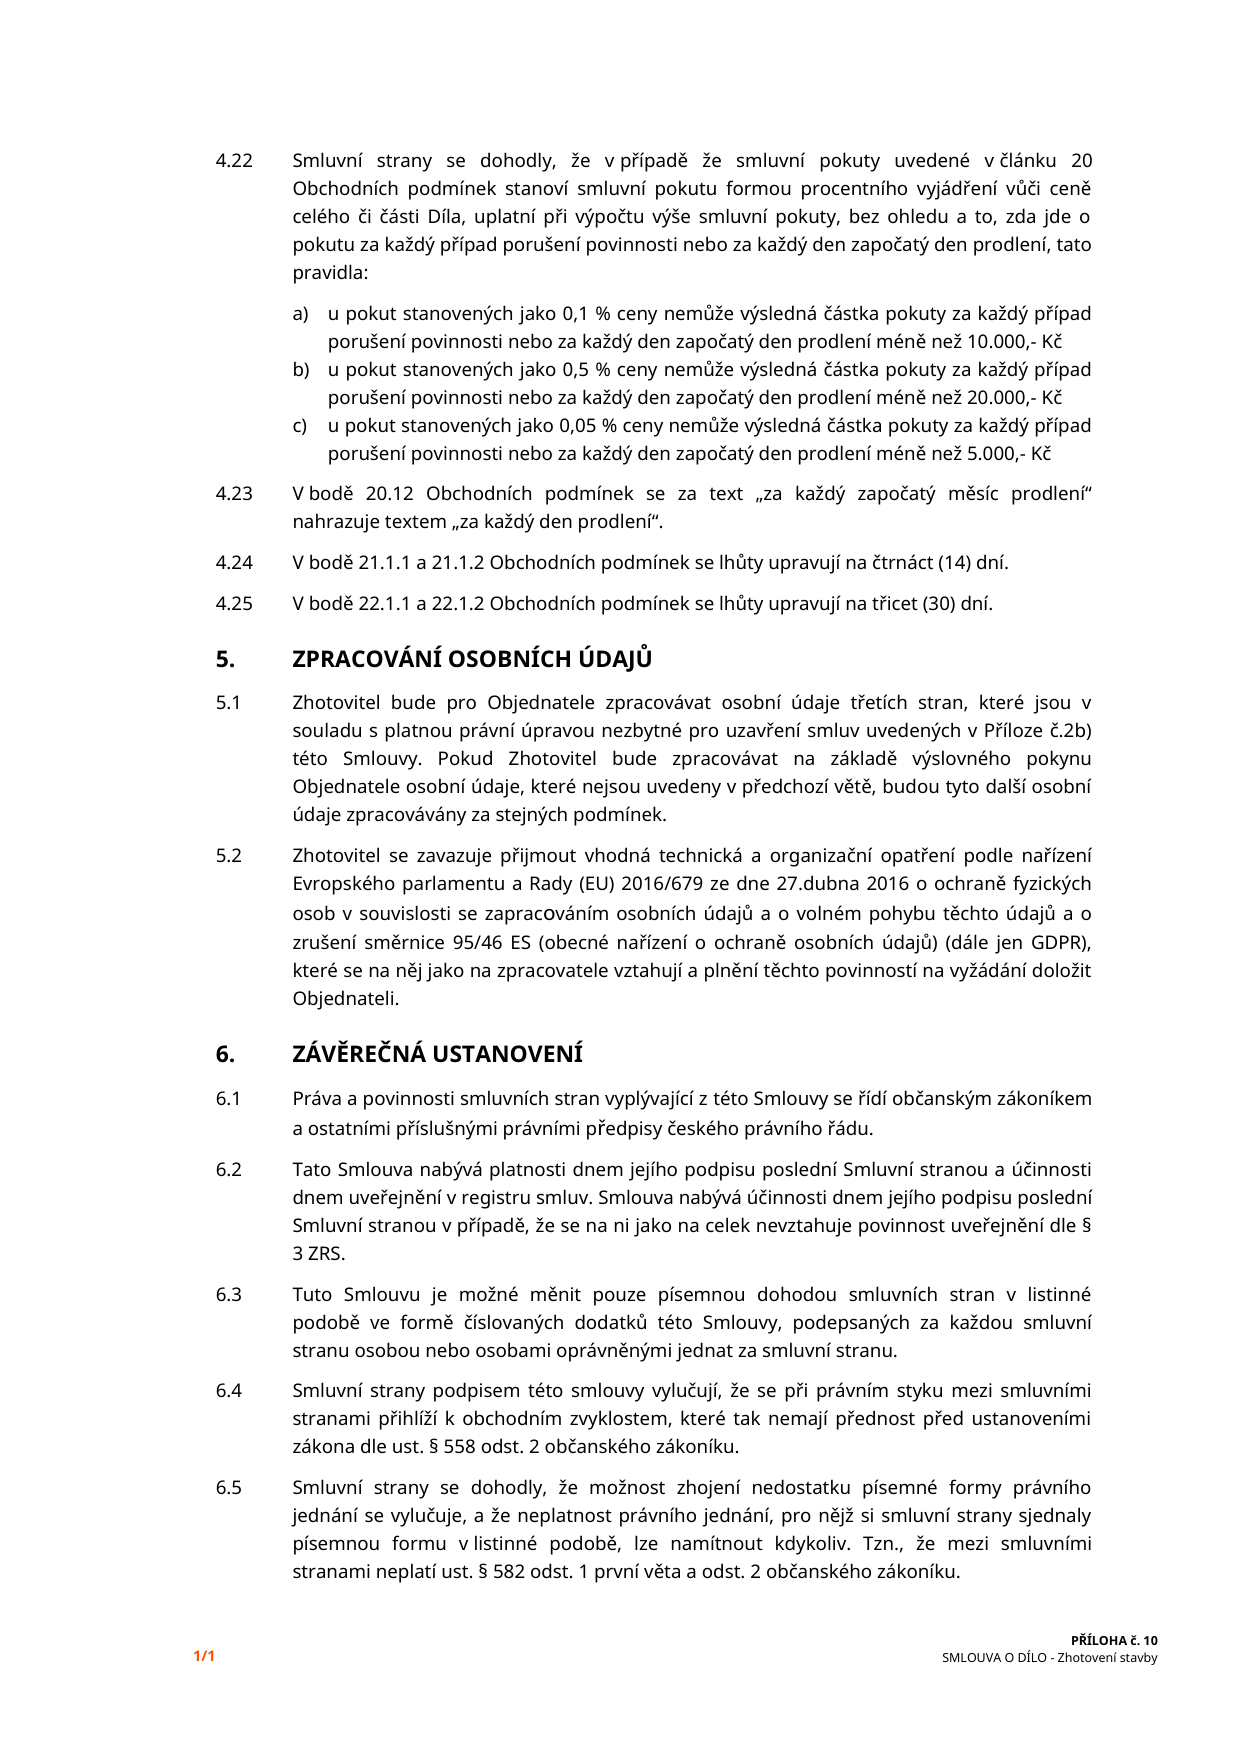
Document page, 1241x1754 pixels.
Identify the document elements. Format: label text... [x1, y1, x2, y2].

text Smluvní strany podpisem této smlouvy vylučují, že se při právním styku mezi smluvními stranami přihlíží k obchodním zvyklostem, které tak nemají přednost před ustanoveními zákona dle ust. § 558 odst. 2 občanského zákoníku. [216, 1378, 1093, 1459]
text ZÁVĚREČNÁ USTANOVENÍ [216, 1038, 1093, 1069]
list u pokut stanovených jako 0,1 % ceny nemůže výsledná částka pokuty za každý případ porušení povinnosti nebo za každý den započatý den prodlení méně než 10.000,- Kč [292, 300, 1093, 354]
text Smluvní strany se dohodly, že možnost zhojení nedostatku písemné formy právního jednání se vylučuje, a že neplatnost právního jednání, pro nějž si smluvní strany sjednaly písemnou formu v listinné podobě, lze namítnout kdykoliv. Tzn., že mezi smluvními stranami neplatí ust. § 582 odst. 1 první věta a odst. 2 občanského zákoníku. [216, 1474, 1093, 1584]
text Smluvní strany se dohodly, že v případě že smluvní pokuty uvedené v článku 20 Obchodních podmínek stanoví smluvní pokutu formou procentního vyjádření vůči ceně celého či části Díla, uplatní při výpočtu výše smluvní pokuty, bez ohledu a to, zda jde o pokutu za každý případ porušení povinnosti nebo za každý den započatý den prodlení, tato pravidla: [216, 147, 1093, 285]
text ZPRACOVÁNÍ OSOBNÍCH ÚDAJŮ [216, 643, 1093, 674]
text Zhotovitel bude pro Objednatele zpracovávat osobní údaje třetích stran, které jsou v souladu s platnou právní úpravou nezbytné pro uzavření smluv uvedených v Příloze č.2b) této Smlouvy. Pokud Zhotovitel bude zpracovávat na základě výslovného pokynu Objednatele osobní údaje, které nejsou uvedeny v předchozí větě, budou tyto další osobní údaje zpracovávány za stejných podmínek. [216, 690, 1093, 827]
text Práva a povinnosti smluvních stran vyplývající z této Smlouvy se řídí občanským zákoníkem a ostatními příslušnými právními předpisy českého právního řádu. [216, 1085, 1093, 1141]
text Tuto Smlouvu je možné měnit pouze písemnou dohodou smluvních stran v listinné podobě ve formě číslovaných dodatků této Smlouvy, podepsaných za každou smluvní stranu osobou nebo osobami oprávněnými jednat za smluvní stranu. [216, 1281, 1093, 1363]
text Tato Smlouva nabývá platnosti dnem jejího podpisu poslední Smluvní stranou a účinnosti dnem uveřejnění v registru smluv. Smlouva nabývá účinnosti dnem jejího podpisu poslední Smluvní stranou v případě, že se na ni jako na celek nevztahuje povinnost uveřejnění dle § 3 ZRS. [216, 1156, 1093, 1266]
text V bodě 22.1.1 a 22.1.2 Obchodních podmínek se lhůty upravují na třicet (30) dní. [216, 590, 1093, 615]
text u pokut stanovených jako 0,5 % ceny nemůže výsledná částka pokuty za každý případ porušení povinnosti nebo za každý den započatý den prodlení méně než 20.000,- Kč [292, 356, 1093, 410]
text Zhotovitel se zavazuje přijmout vhodná technická a organizační opatření podle nařízení Evropského parlamentu a Rady (EU) 2016/679 ze dne 27.dubna 2016 o ochraně fyzických osob v souvislosti se zapracováním osobních údajů a o volném pohybu těchto údajů a o zrušení směrnice 95/46 ES (obecné nařízení o ochraně osobních údajů) (dále jen GDPR), které se na něj jako na zpracovatele vztahují a plnění těchto povinností na vyžádání doložit Objednateli. [216, 842, 1093, 1011]
text V bodě 21.1.1 a 21.1.2 Obchodních podmínek se lhůty upravují na čtrnáct (14) dní. [216, 549, 1093, 575]
text V bodě 20.12 Obchodních podmínek se za text „za každý započatý měsíc prodlení“ nahrazuje textem „za každý den prodlení“. [216, 481, 1093, 534]
text u pokut stanovených jako 0,05 % ceny nemůže výsledná částka pokuty za každý případ porušení povinnosti nebo za každý den započatý den prodlení méně než 5.000,- Kč [292, 412, 1093, 466]
